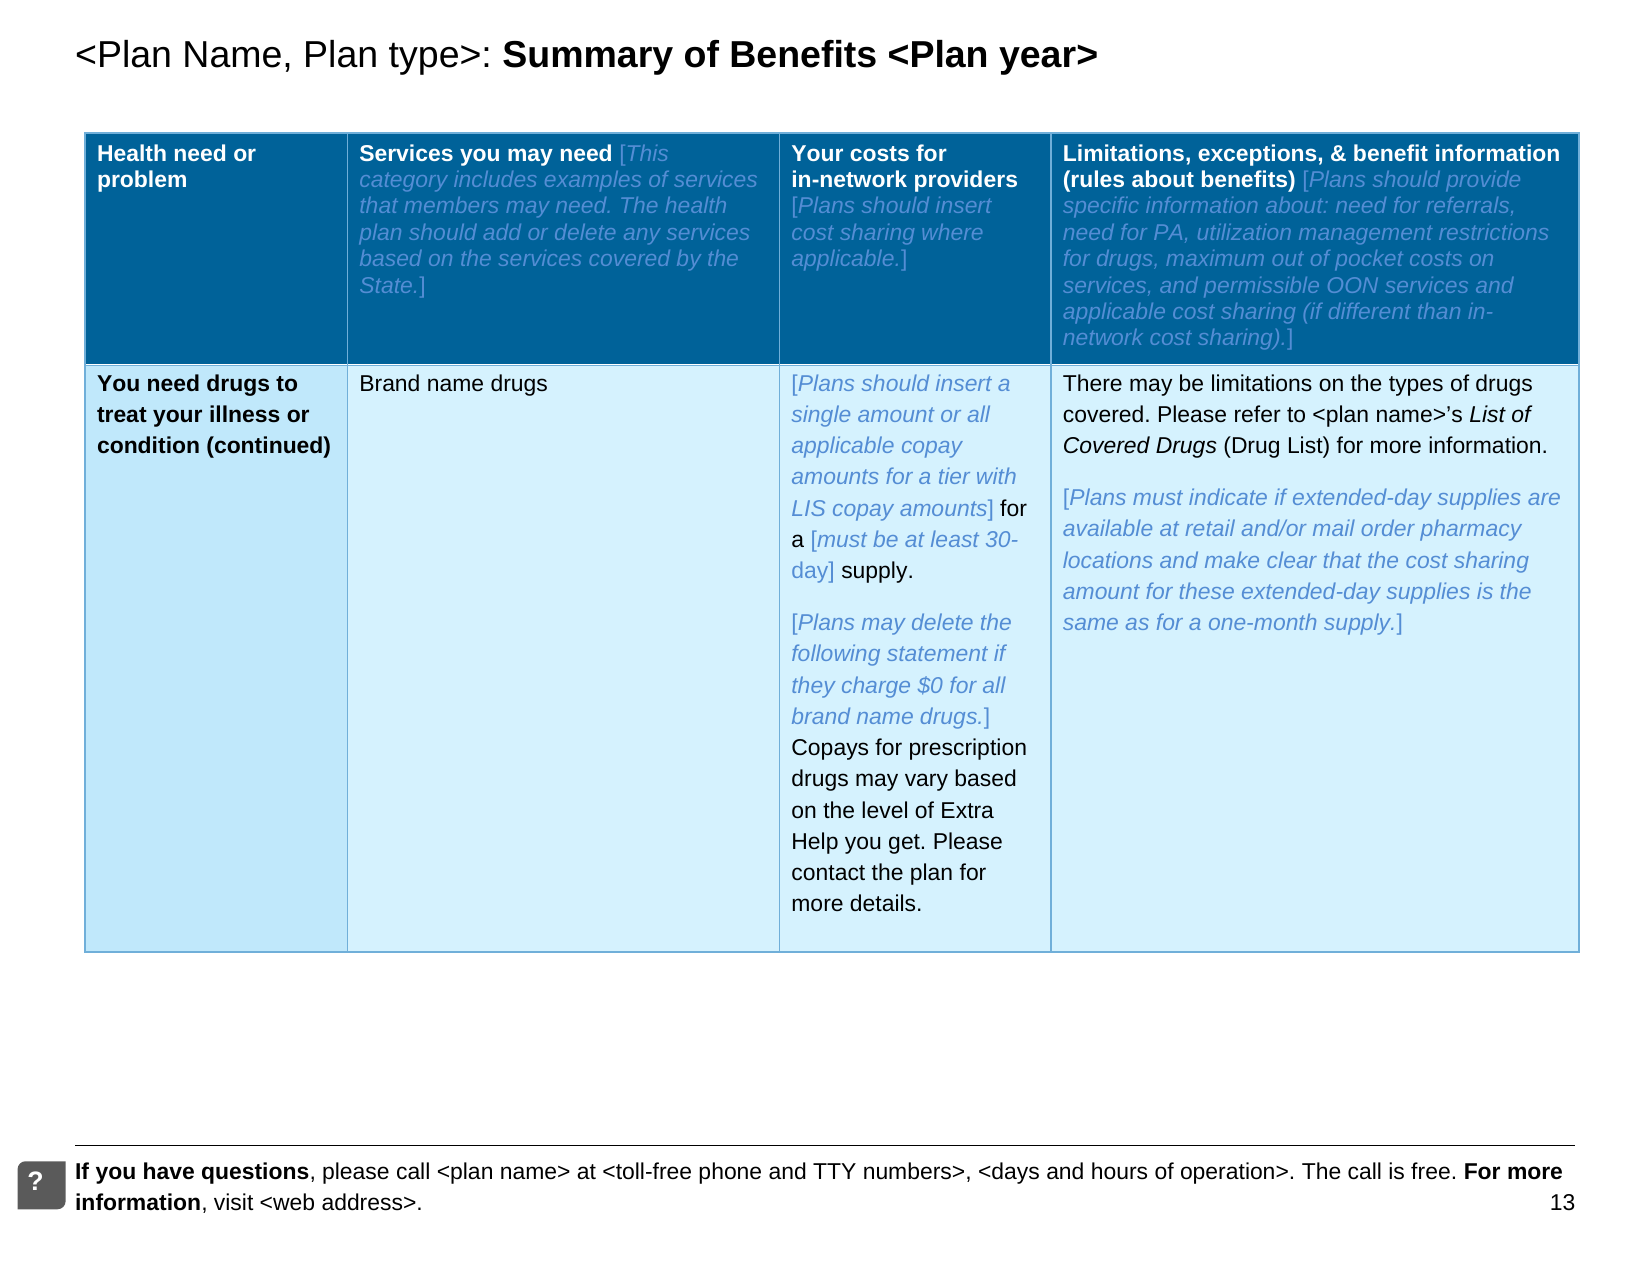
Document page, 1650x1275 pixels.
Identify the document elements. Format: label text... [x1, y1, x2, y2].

table_cell You need drugs to treat your illness or condition (continued) [86, 366, 347, 951]
table_header Services you may need [This category includes examples of services that members may need. The health plan should add or delete any services based on the services covered by the State.] [348, 134, 779, 364]
table_header Limitations, exceptions, & benefit information (rules about benefits) [Plans should provide specific information about: need for referrals, need for PA, utilization management restrictions for drugs, maximum out of pocket costs on services, and permissible OON services and applicable cost sharing (if different than in-network cost sharing).] [1052, 134, 1578, 364]
table_cell Brand name drugs [348, 366, 779, 951]
table_cell [Plans should insert a single amount or all applicable copay amounts for a tier with LIS copay amounts] for a [must be at least 30-day] supply. [Plans may delete the following statement if they charge $0 for all brand name drugs.] Copays for prescription drugs may vary based on the level of Extra Help you get. Please contact the plan for more details. [780, 366, 1050, 951]
table_header Your costs for in-network providers [Plans should insert cost sharing where applicable.] [780, 134, 1050, 364]
table_header Health need or problem [86, 134, 347, 364]
